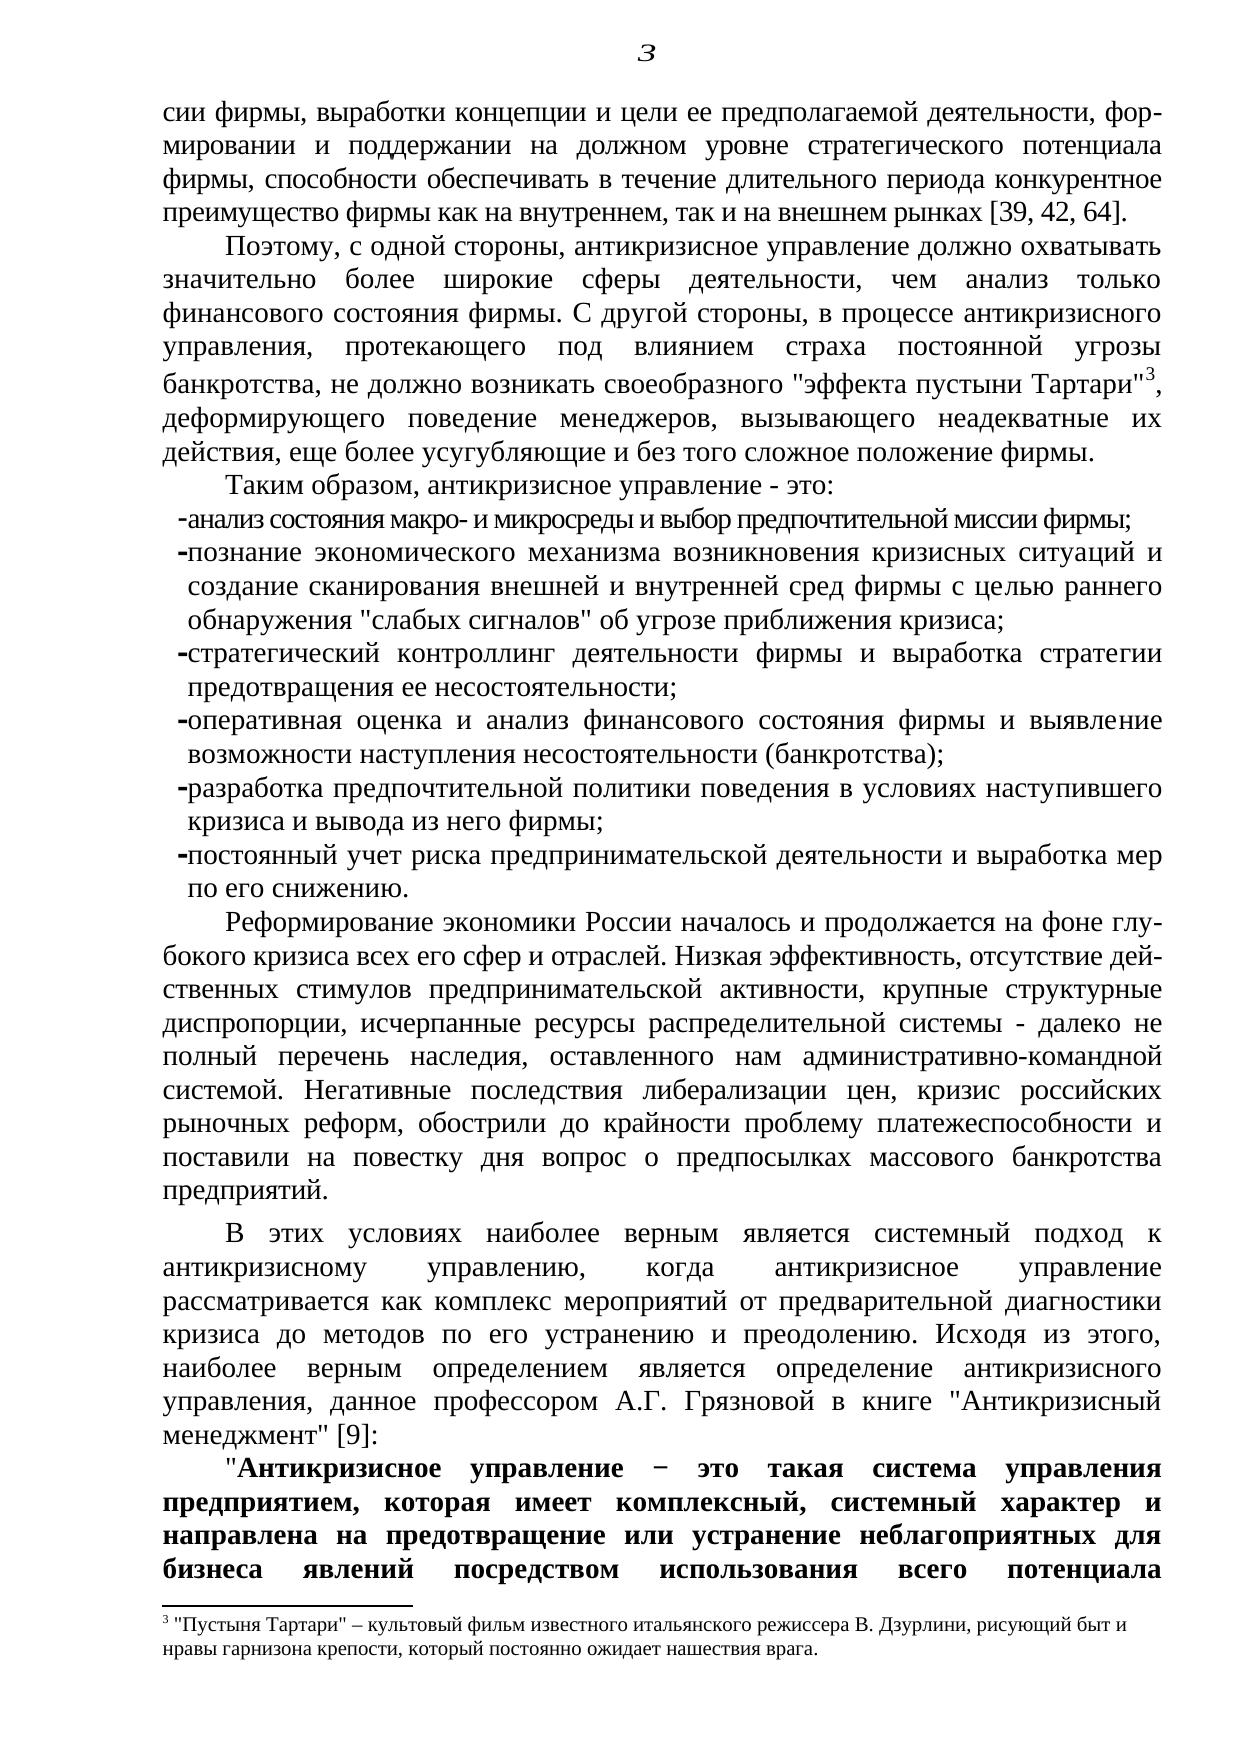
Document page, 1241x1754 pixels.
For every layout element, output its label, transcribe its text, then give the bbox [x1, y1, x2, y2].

list анализ состояния макро- и микросреды и выбор предпочтительной миссии фирмы; [178, 501, 1162, 534]
list стратегический контроллинг деятельности фирмы и выработка стратегии предотвращения ее несостоятельности; [178, 635, 1162, 702]
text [162, 1450, 1162, 1584]
list разработка предпочтительной политики поведения в условиях наступившего кризиса и вывода из него фирмы; [178, 770, 1162, 837]
text Реформирование экономики России началось и продолжается на фоне глубокого кризиса всех его сфер и отраслей. Низкая эффективность, отсутствие действенных стимулов предпринимательской активности, крупные структурные диспропорции, исчерпанные ресурсы распределительной системы - далеко не полный перечень наследия, оставленного нам административно-командной системой. Негативные последствия либерализации цен, кризис российских рыночных реформ, обострили до крайности проблему платежеспособности и поставили на повестку дня вопрос о предпосылках массового банкротства предприятий. [162, 904, 1162, 1206]
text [162, 94, 1162, 228]
list постоянный учет риска предпринимательской деятельности и выработка мер по его снижению. [178, 837, 1162, 904]
list познание экономического механизма возникновения кризисных ситуаций и создание сканирования внешней и внутренней сред фирмы с целью раннего обнаружения "слабых сигналов" об угрозе приближения кризиса; [178, 534, 1162, 635]
text В этих условиях наиболее верным является системный подход к антикризисному управлению, когда антикризисное управление рассматривается как комплекс мероприятий от предварительной диагностики кризиса до методов по его устранению и преодолению. Исходя из этого, наиболее верным определением является определение антикризисного управления, данное профессором А.Г. Грязновой в книге "Антикризисный менеджмент" [9]: [162, 1216, 1162, 1450]
list оперативная оценка и анализ финансового состояния фирмы и выявление возможности наступления несостоятельности (банкротства); [178, 702, 1162, 770]
text Поэтому, с одной стороны, антикризисное управление должно охватывать значительно более широкие сферы деятельности, чем анализ только финансового состояния фирмы. С другой стороны, в процессе антикризисного управления, протекающего под влиянием страха постоянной угрозы банкротства, не должно возникать своеобразного "эффекта пустыни Тартари", деформирующего поведение менеджеров, вызывающего неадекватные их действия, еще более усугубляющие и без того сложное положение фирмы. [162, 228, 1162, 467]
text Таким образом, антикризисное управление - это: [162, 467, 1162, 501]
